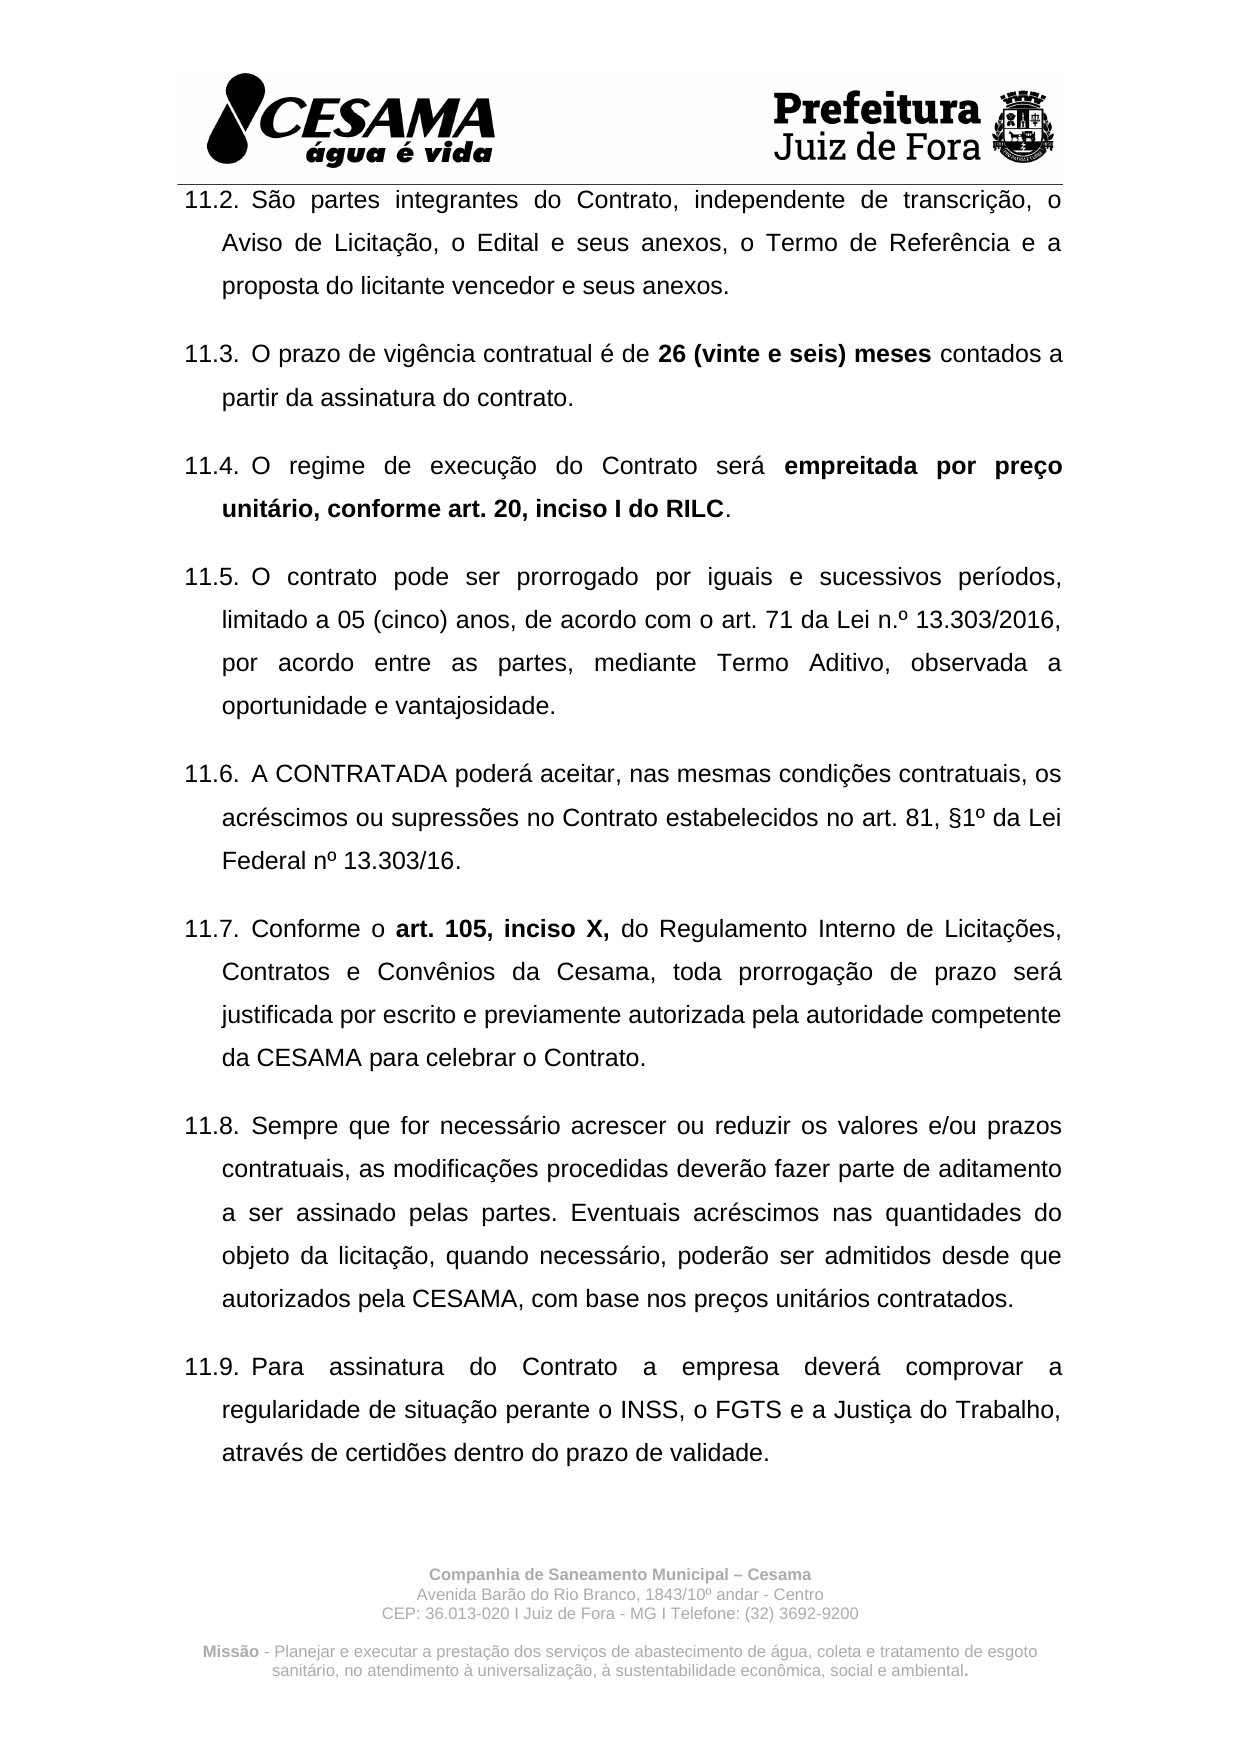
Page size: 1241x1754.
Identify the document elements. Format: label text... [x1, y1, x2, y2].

list Para assinatura do Contrato a empresa deverá comprovar a regularidade de situação perante o INSS, o FGTS e a Justiça do Trabalho, através de certidões dentro do prazo de validade. [184, 1352, 1063, 1467]
picture [177, 73, 1063, 185]
list O contrato pode ser prorrogado por iguais e sucessivos períodos, limitado a 05 (cinco) anos, de acordo com o art. 71 da Lei n.º 13.303/2016, por acordo entre as partes, mediante Termo Aditivo, observada a oportunidade e vantajosidade. [184, 562, 1063, 720]
list A CONTRATADA poderá aceitar, nas mesmas condições contratuais, os acréscimos ou supressões no Contrato estabelecidos no art. 81, §1º da Lei Federal nº 13.303/16. [184, 759, 1063, 874]
list O regime de execução do Contrato será empreitada por preço unitário, conforme art. 20, inciso I do RILC. [184, 451, 1063, 522]
list Conforme o art. 105, inciso X, do Regulamento Interno de Licitações, Contratos e Convênios da Cesama, toda prorrogação de prazo será justificada por escrito e previamente autorizada pela autoridade competente da CESAMA para celebrar o Contrato. [184, 914, 1063, 1072]
list O prazo de vigência contratual é de 26 (vinte e seis) meses contados a partir da assinatura do contrato. [184, 339, 1063, 411]
list São partes integrantes do Contrato, independente de transcrição, o Aviso de Licitação, o Edital e seus anexos, o Termo de Referência e a proposta do licitante vencedor e seus anexos. [184, 185, 1063, 300]
list Sempre que for necessário acrescer ou reduzir os valores e/ou prazos contratuais, as modificações procedidas deverão fazer parte de aditamento a ser assinado pelas partes. Eventuais acréscimos nas quantidades do objeto da licitação, quando necessário, poderão ser admitidos desde que autorizados pela CESAMA, com base nos preços unitários contratados. [184, 1111, 1063, 1312]
